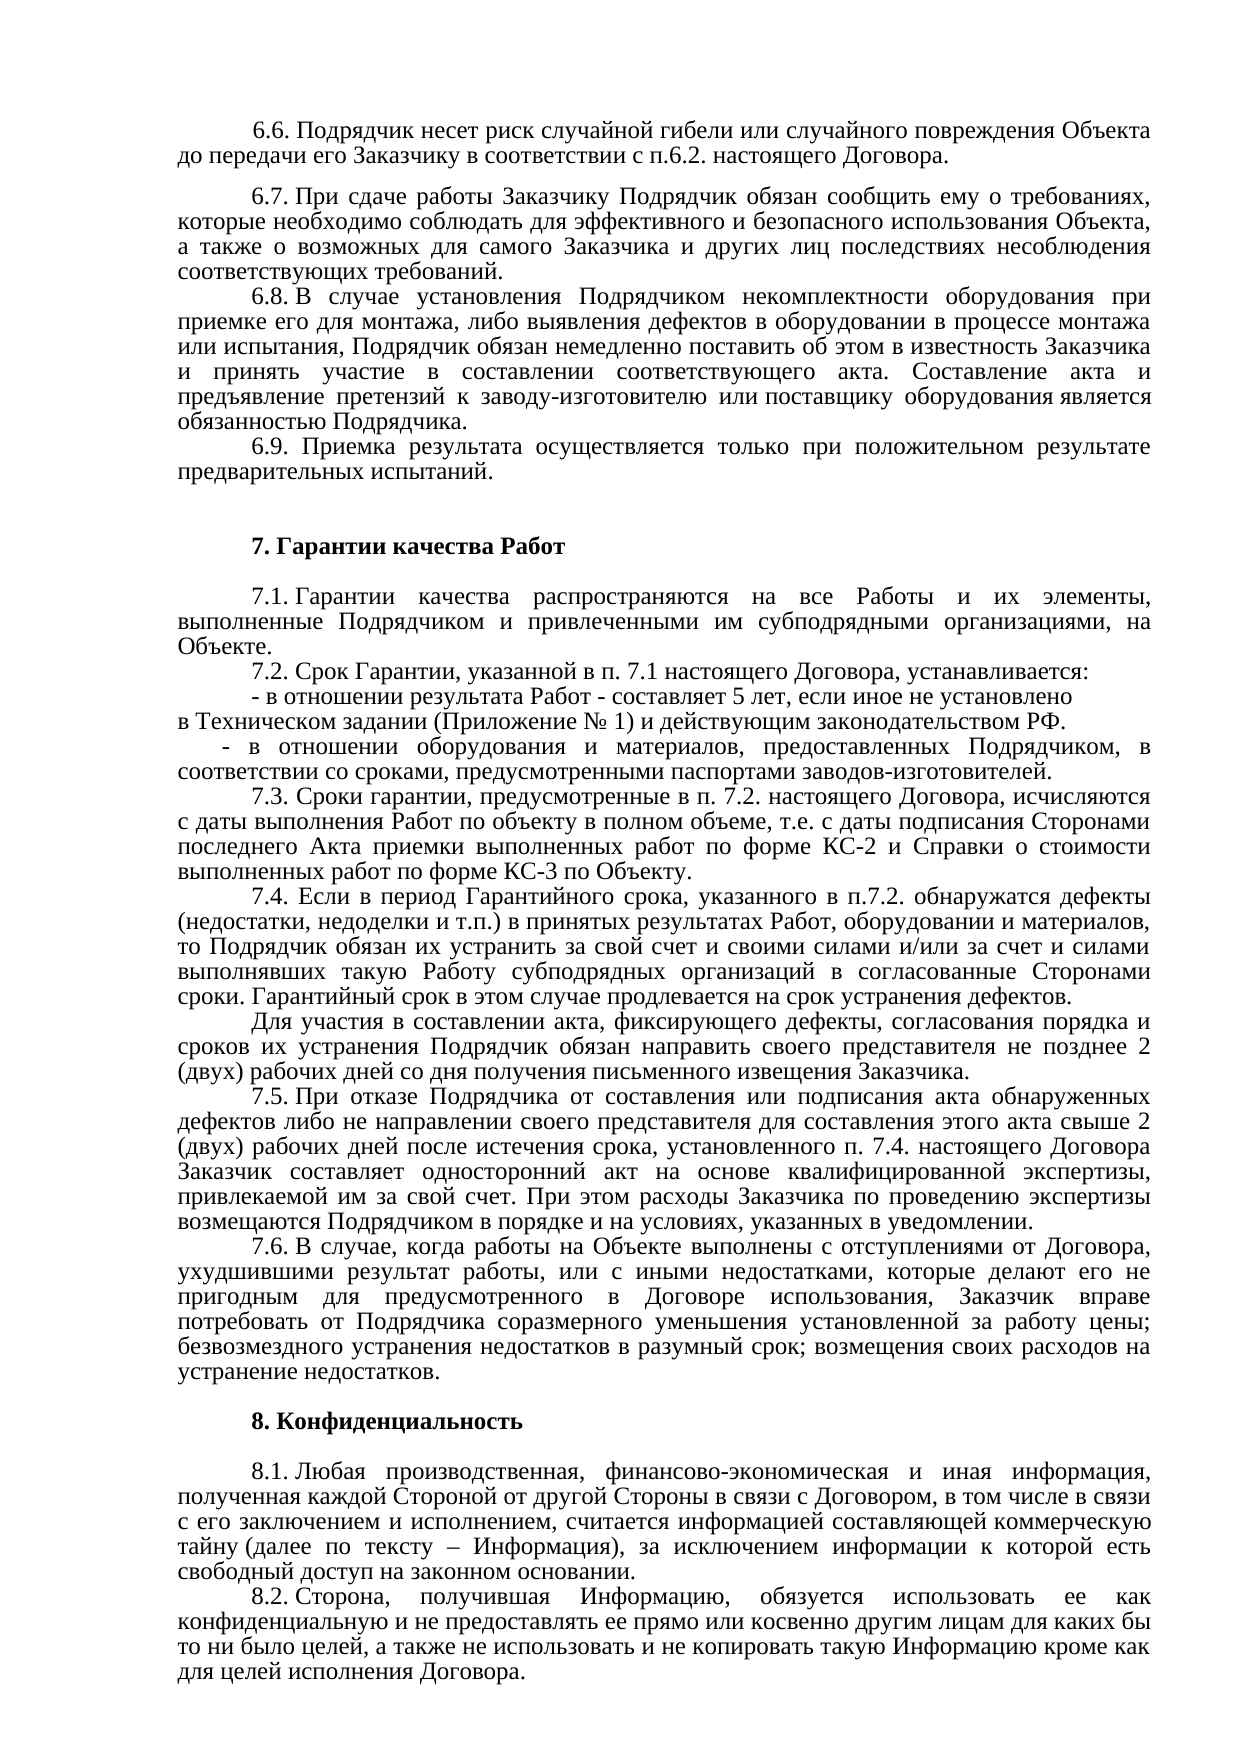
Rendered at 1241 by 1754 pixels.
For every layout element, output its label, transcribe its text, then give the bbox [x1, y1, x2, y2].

text 8.1. Любая производственная, финансово-экономическая и иная информация, полученная каждой Стороной от другой Стороны в связи с Договором, в том числе в связи с его заключением и исполнением, считается информацией составляющей коммерческую тайну (далее по тексту – Информация), за исключением информации к которой есть свободный доступ на законном основании. [177, 1460, 1152, 1585]
subtitle - в отношении оборудования и материалов, предоставленных Подрядчиком, в соответствии со сроками, предусмотренными паспортами заводов-изготовителей. [177, 735, 1152, 785]
text Для участия в составлении акта, фиксирующего дефекты, согласования порядка и сроков их устранения Подрядчик обязан направить своего представителя не позднее 2 (двух) рабочих дней со дня получения письменного извещения Заказчика. [177, 1010, 1152, 1085]
text 7.6. В случае, когда работы на Объекте выполнены с отступлениями от Договора, ухудшившими результат работы, или с иными недостатками, которые делают его не пригодным для предусмотренного в Договоре использования, Заказчик вправе потребовать от Подрядчика соразмерного уменьшения установленной за работу цены; безвозмездного устранения недостатков в разумный срок; возмещения своих расходов на устранение недостатков. [177, 1235, 1152, 1385]
text 6.7. При сдаче работы Заказчику Подрядчик обязан сообщить ему о требованиях, которые необходимо соблюдать для эффективного и безопасного использования Объекта, а также о возможных для самого Заказчика и других лиц последствиях несоблюдения соответствующих требований. [177, 185, 1152, 285]
text 7.2. Срок Гарантии, указанной в п. 7.1 настоящего Договора, устанавливается: [177, 660, 1152, 685]
text 6.8. В случае установления Подрядчиком некомплектности оборудования при приемке его для монтажа, либо выявления дефектов в оборудовании в процессе монтажа или испытания, Подрядчик обязан немедленно поставить об этом в известность Заказчика и принять участие в составлении соответствующего акта. Составление акта и предъявление претензий к заводу-изготовителю или поставщику оборудования является обязанностью Подрядчика. [177, 285, 1152, 435]
subtitle 7.3. Сроки гарантии, предусмотренные в п. 7.2. настоящего Договора, исчисляются с даты выполнения Работ по объекту в полном объеме, т.е. с даты подписания Сторонами последнего Акта приемки выполненных работ по форме КС-2 и Справки о стоимости выполненных работ по форме КС-3 по Объекту. [177, 785, 1152, 885]
text 6.6. Подрядчик несет риск случайной гибели или случайного повреждения Объекта до передачи его Заказчику в соответствии с п.6.2. настоящего Договора. [177, 118, 1152, 168]
subtitle - в отношении результата Работ - составляет 5 лет, если иное не установлено [222, 685, 1152, 710]
text 8.2. Сторона, получившая Информацию, обязуется использовать ее как конфиденциальную и не предоставлять ее прямо или косвенно другим лицам для каких бы то ни было целей, а также не использовать и не копировать такую Информацию кроме как для целей исполнения Договора. [177, 1585, 1152, 1685]
text 6.9. Приемка результата осуществляется только при положительном результате предварительных испытаний. [177, 435, 1152, 485]
text 8. Конфиденциальность [177, 1410, 1152, 1435]
text 7.5. При отказе Подрядчика от составления или подписания акта обнаруженных дефектов либо не направлении своего представителя для составления этого акта свыше 2 (двух) рабочих дней после истечения срока, установленного п. 7.4. настоящего Договора Заказчик составляет односторонний акт на основе квалифицированной экспертизы, привлекаемой им за свой счет. При этом расходы Заказчика по проведению экспертизы возмещаются Подрядчиком в порядке и на условиях, указанных в уведомлении. [177, 1085, 1152, 1235]
text 7.1. Гарантии качества распространяются на все Работы и их элементы, выполненные Подрядчиком и привлеченными им субподрядными организациями, на Объекте. [177, 585, 1152, 660]
subtitle 7.4. Если в период Гарантийного срока, указанного в п.7.2. обнаружатся дефекты (недостатки, недоделки и т.п.) в принятых результатах Работ, оборудовании и материалов, то Подрядчик обязан их устранить за свой счет и своими силами и/или за счет и силами выполнявших такую Работу субподрядных организаций в согласованные Сторонами сроки. Гарантийный срок в этом случае продлевается на срок устранения дефектов. [177, 885, 1152, 1010]
subtitle в Техническом задании (Приложение № 1) и действующим законодательством РФ. [177, 710, 1152, 735]
text 7. Гарантии качества Работ [177, 535, 1152, 560]
